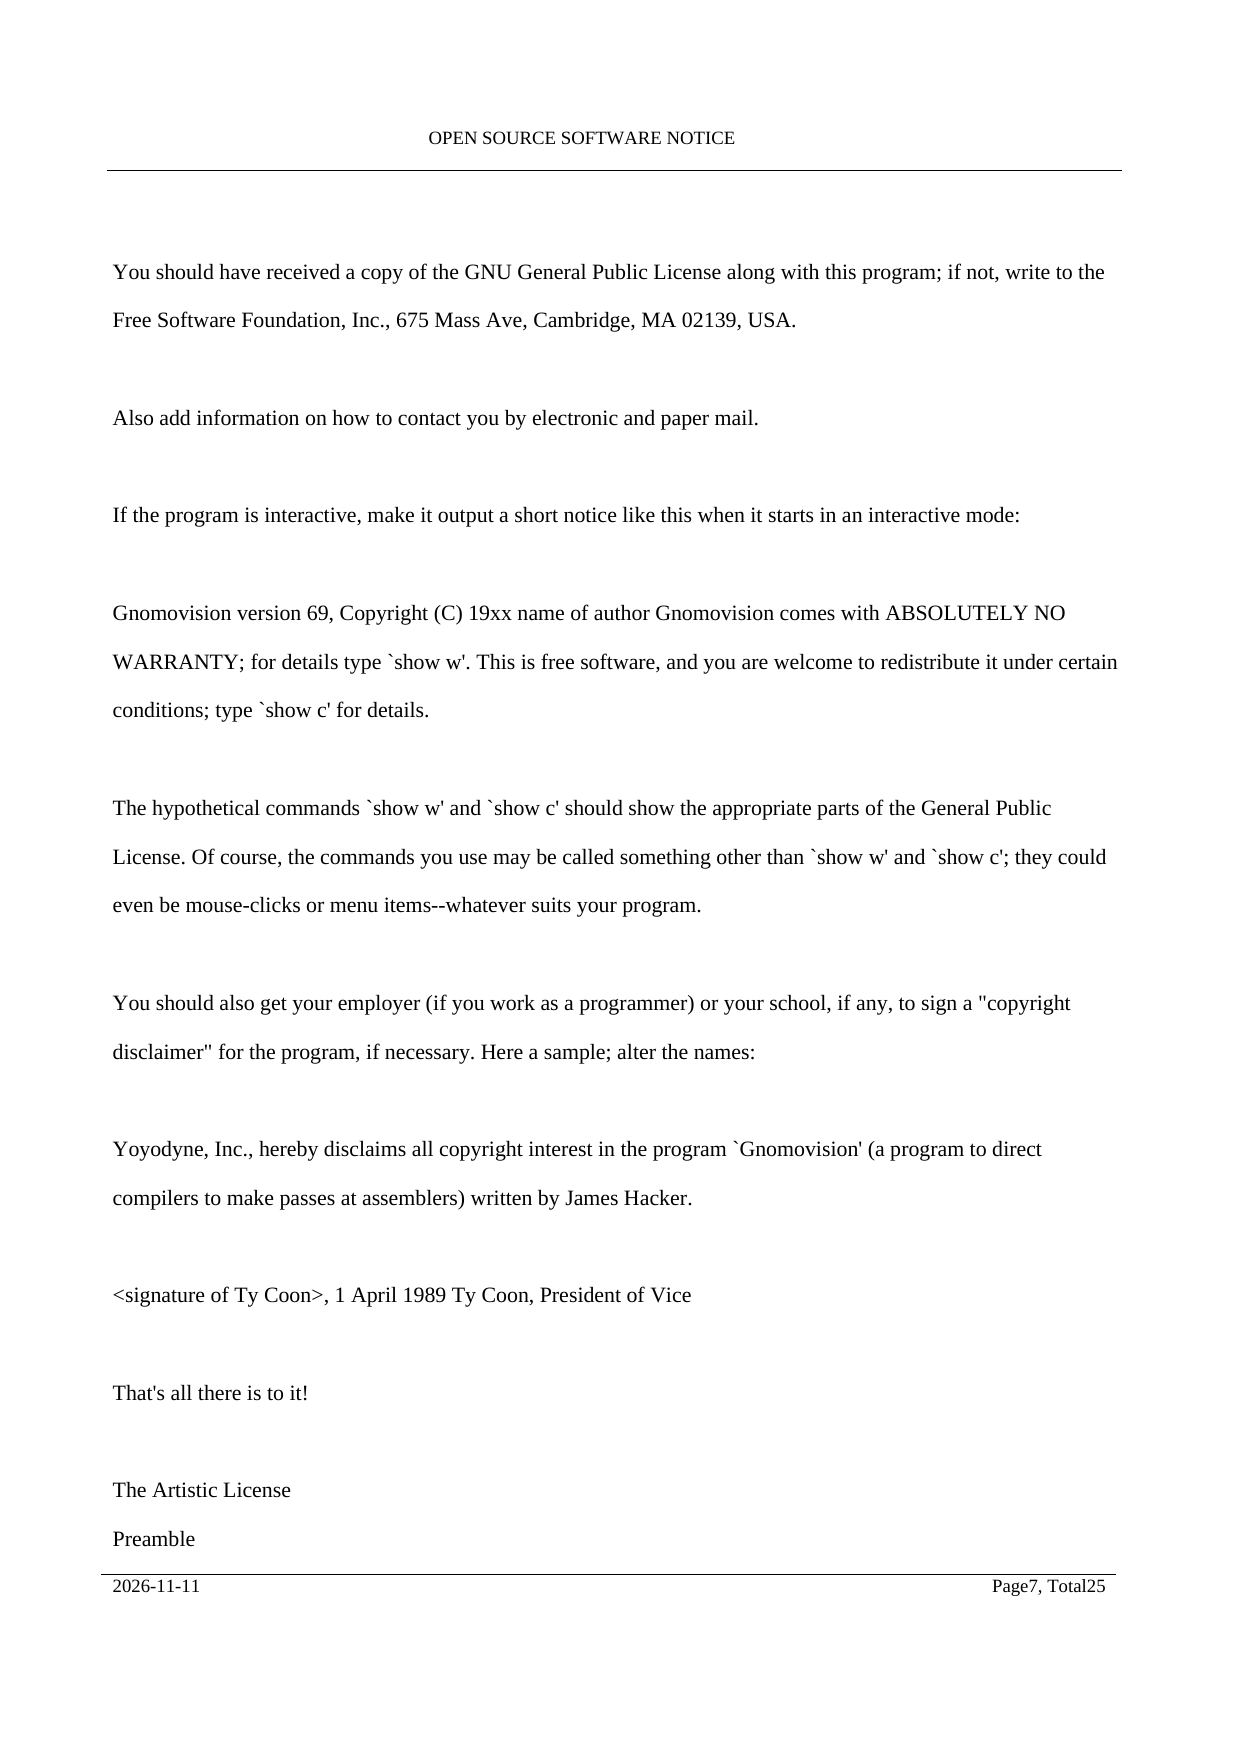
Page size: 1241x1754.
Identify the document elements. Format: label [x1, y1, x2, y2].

text [112, 206, 1128, 1555]
